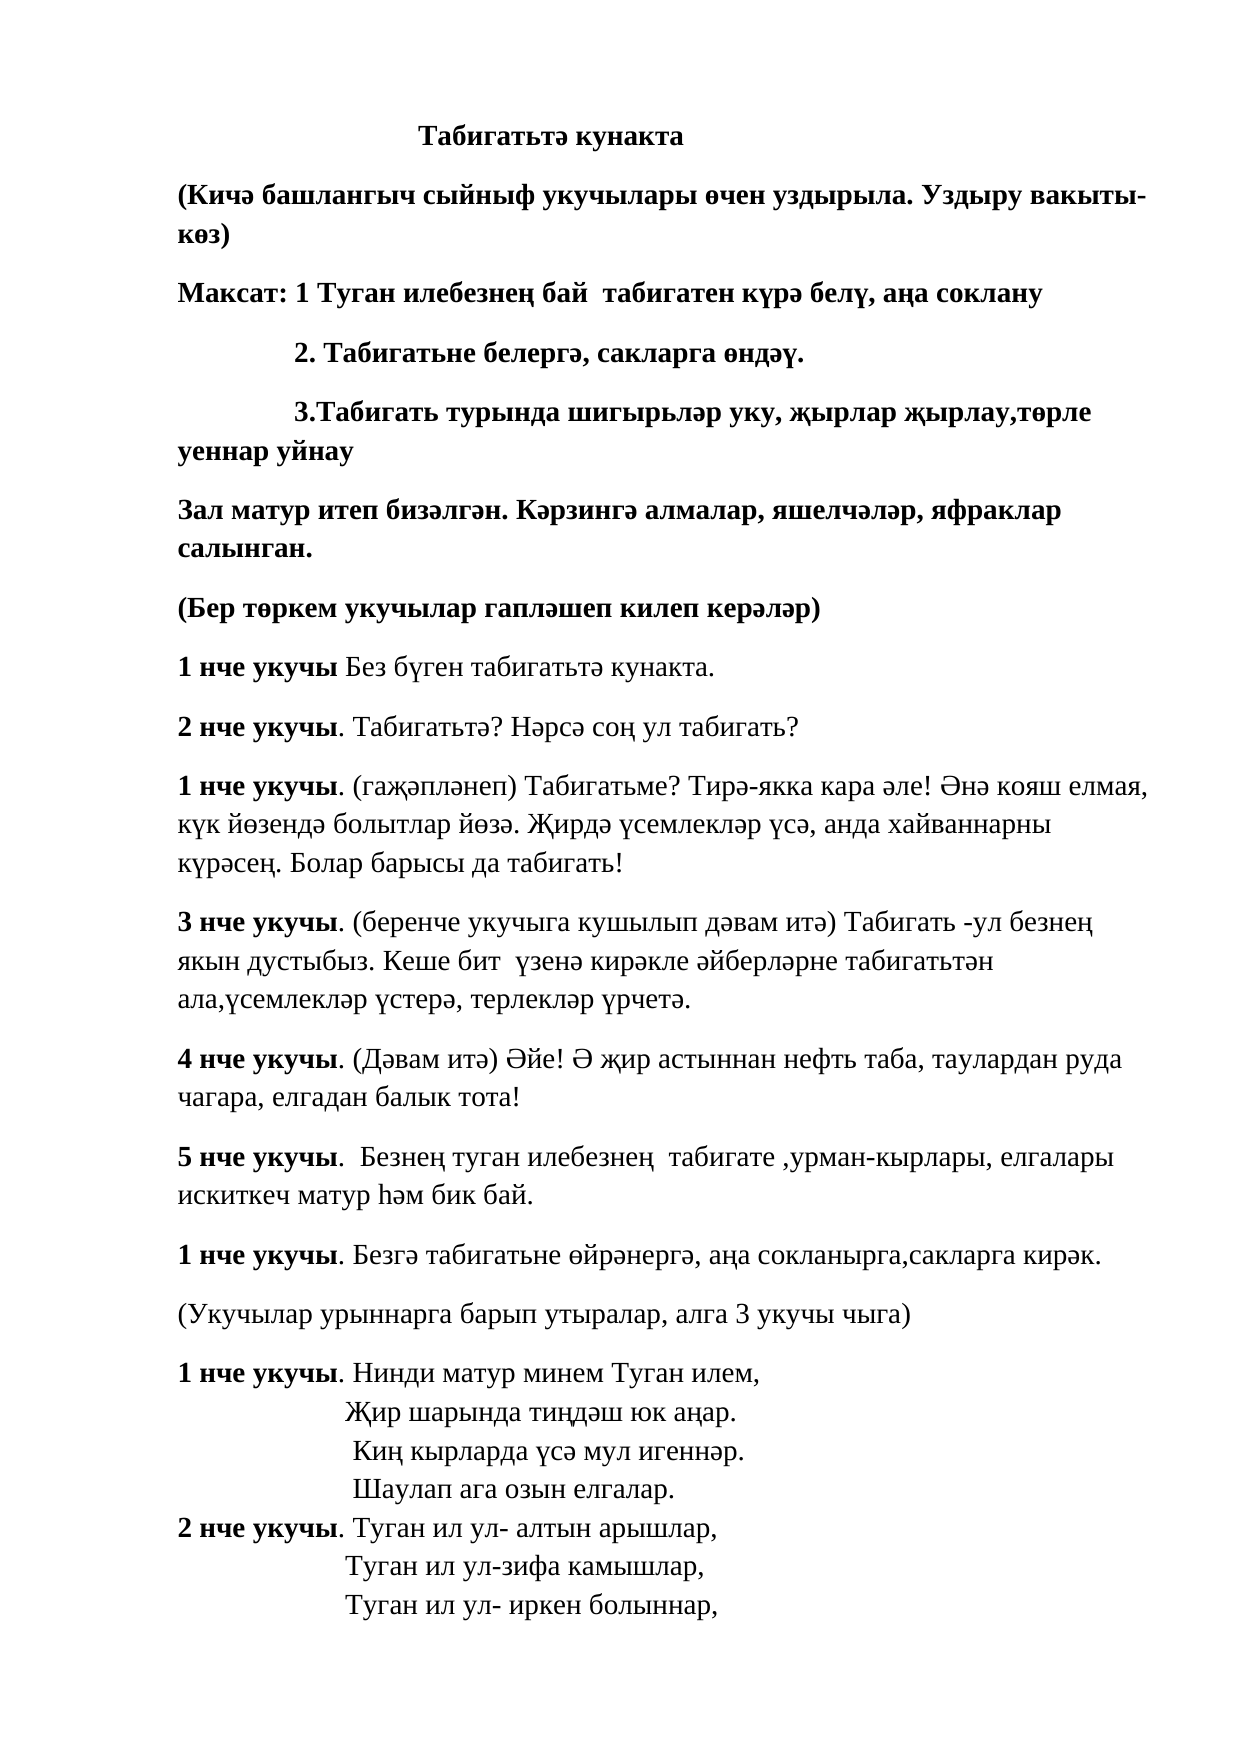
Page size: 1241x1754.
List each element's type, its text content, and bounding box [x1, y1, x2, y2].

text 1 нче укучы. Нинди матур минем Туган илем, [177, 1356, 1152, 1389]
text 3.Табигать турында шигырьләр уку, җырлар җырлау,төрле уеннар уйнау [177, 394, 1152, 466]
text 5 нче укучы. Безнең туган илебезнең табигате ,урман-кырлары, елгалары искиткеч матур һәм бик бай. [177, 1139, 1152, 1211]
text 2. Табигатьне белергә, сакларга өндәү. [177, 335, 1152, 368]
text 1 нче укучы. (гаҗәпләнеп) Табигатьме? Тирә-якка кара әле! Әнә кояш елмая, күк йөзендә болытлар йөзә. Җирдә үсемлекләр үсә, анда хайваннарны күрәсең. Болар барысы да табигать! [177, 768, 1152, 879]
text Максат: 1 Туган илебезнең бай табигатен күрә белү, аңа соклану [177, 275, 1152, 309]
text (Кичә башлангыч сыйныф укучылары өчен уздырыла. Уздыру вакыты-көз) [177, 177, 1152, 249]
text Табигатьтә кунакта [177, 118, 1152, 152]
text 4 нче укучы. (Дәвам итә) Әйе! Ә җир астыннан нефть таба, таулардан руда чагара, елгадан балык тота! [177, 1041, 1152, 1113]
text Шаулап ага озын елгалар. [177, 1471, 1152, 1505]
text Җир шарында тиңдәш юк аңар. [177, 1394, 1152, 1428]
text 1 нче укучы Без бүген табигатьтә кунакта. [177, 649, 1152, 683]
text Туган ил ул-зифа камышлар, [177, 1548, 1152, 1582]
text Зал матур итеп бизәлгән. Кәрзингә алмалар, яшелчәләр, яфраклар салынган. [177, 492, 1152, 564]
text 2 нче укучы. Туган ил ул- алтын арышлар, [177, 1510, 1152, 1543]
text (Бер төркем укучылар гапләшеп килеп керәләр) [177, 590, 1152, 623]
text 3 нче укучы. (беренче укучыга кушылып дәвам итә) Табигать -ул безнең якын дустыбыз. Кеше бит үзенә кирәкле әйберләрне табигатьтән ала,үсемлекләр үстерә, терлекләр үрчетә. [177, 904, 1152, 1015]
text (Укучылар урыннарга барып утыралар, алга 3 укучы чыга) [177, 1296, 1152, 1330]
text Туган ил ул- иркен болыннар, [177, 1587, 1152, 1620]
text 2 нче укучы. Табигатьтә? Нәрсә соң ул табигать? [177, 709, 1152, 742]
text 1 нче укучы. Безгә табигатьне өйрәнергә, аңа сокланырга,сакларга кирәк. [177, 1237, 1152, 1270]
text Киң кырларда үсә мул игеннәр. [177, 1433, 1152, 1466]
